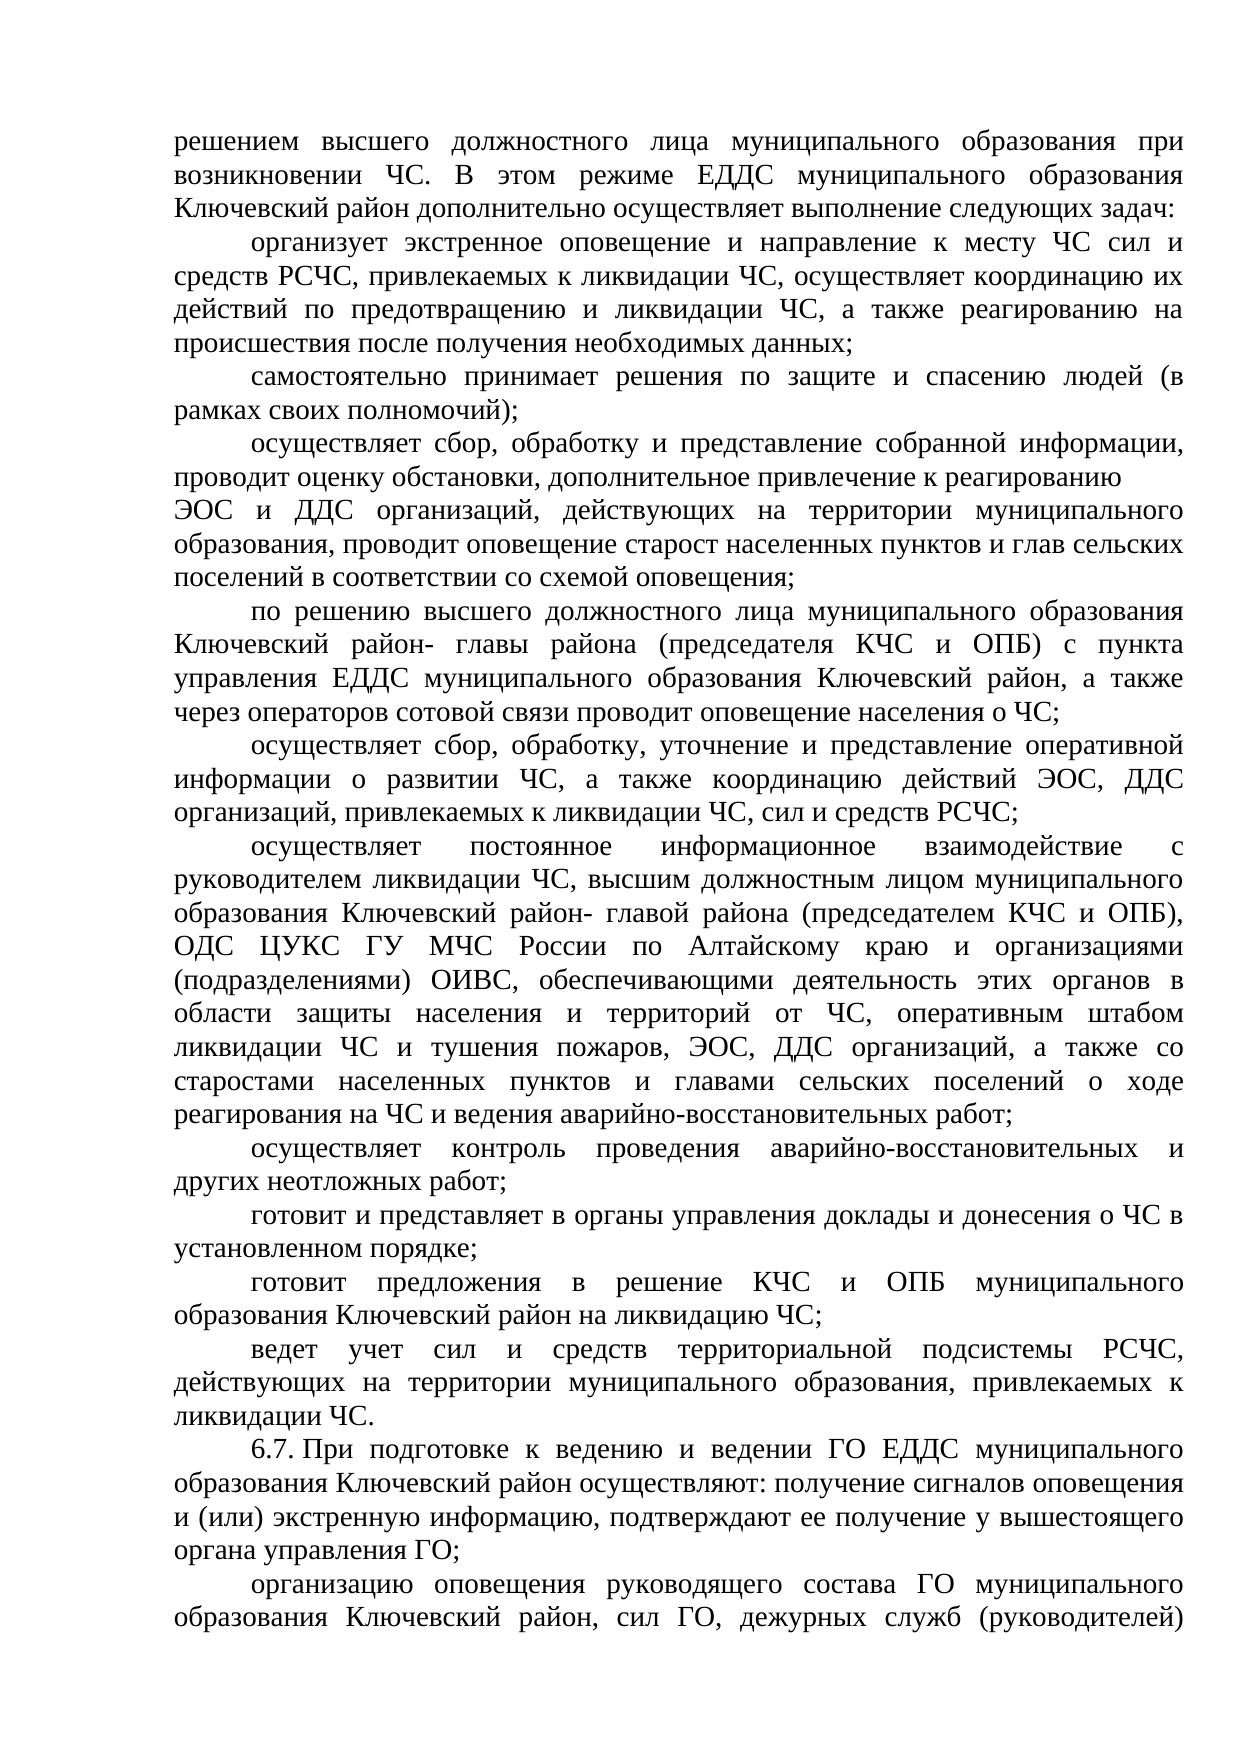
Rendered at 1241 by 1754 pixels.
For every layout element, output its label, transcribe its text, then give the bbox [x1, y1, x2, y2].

text по решению высшего должностного лица муниципального образования Ключевский район- главы района (председателя КЧС и ОПБ) с пункта управления ЕДДС муниципального образования Ключевский район, а также через операторов сотовой связи проводит оповещение населения о ЧС; [173, 593, 1185, 728]
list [173, 124, 1185, 224]
text организует экстренное оповещение и направление к месту ЧС сил и средств РСЧС, привлекаемых к ликвидации ЧС, осуществляет координацию их действий по предотвращению и ликвидации ЧС, а также реагированию на происшествия после получения необходимых данных; [173, 224, 1185, 359]
text осуществляет сбор, обработку, уточнение и представление оперативной информации о развитии ЧС, а также координацию действий ЭОС, ДДС организаций, привлекаемых к ликвидации ЧС, сил и средств РСЧС; [173, 728, 1185, 828]
text осуществляет сбор, обработку и представление собранной информации, проводит оценку обстановки, дополнительное привлечение к реагированию [173, 426, 1185, 493]
text готовит и представляет в органы управления доклады и донесения о ЧС в установленном порядке; [173, 1197, 1185, 1264]
text осуществляет контроль проведения аварийно-восстановительных и других неотложных работ; [173, 1130, 1185, 1197]
list При подготовке к ведению и ведении ГО ЕДДС муниципального образования Ключевский район осуществляют: получение сигналов оповещения и (или) экстренную информацию, подтверждают ее получение у вышестоящего органа управления ГО; [173, 1432, 1185, 1566]
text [173, 1566, 1185, 1633]
text осуществляет постоянное информационное взаимодействие с руководителем ликвидации ЧС, высшим должностным лицом муниципального образования Ключевский район- главой района (председателем КЧС и ОПБ), ОДС ЦУКС ГУ МЧС России по Алтайскому краю и организациями (подразделениями) ОИВС, обеспечивающими деятельность этих органов в области защиты населения и территорий от ЧС, оперативным штабом ликвидации ЧС и тушения пожаров, ЭОС, ДДС организаций, а также со старостами населенных пунктов и главами сельских поселений о ходе реагирования на ЧС и ведения аварийно-восстановительных работ; [173, 828, 1185, 1130]
text ЭОС и ДДС организаций, действующих на территории муниципального образования, проводит оповещение старост населенных пунктов и глав сельских поселений в соответствии со схемой оповещения; [173, 493, 1185, 593]
text ведет учет сил и средств территориальной подсистемы РСЧС, действующих на территории муниципального образования, привлекаемых к ликвидации ЧС. [173, 1331, 1185, 1432]
text готовит предложения в решение КЧС и ОПБ муниципального образования Ключевский район на ликвидацию ЧС; [173, 1264, 1185, 1331]
text самостоятельно принимает решения по защите и спасению людей (в рамках своих полномочий); [173, 359, 1185, 426]
